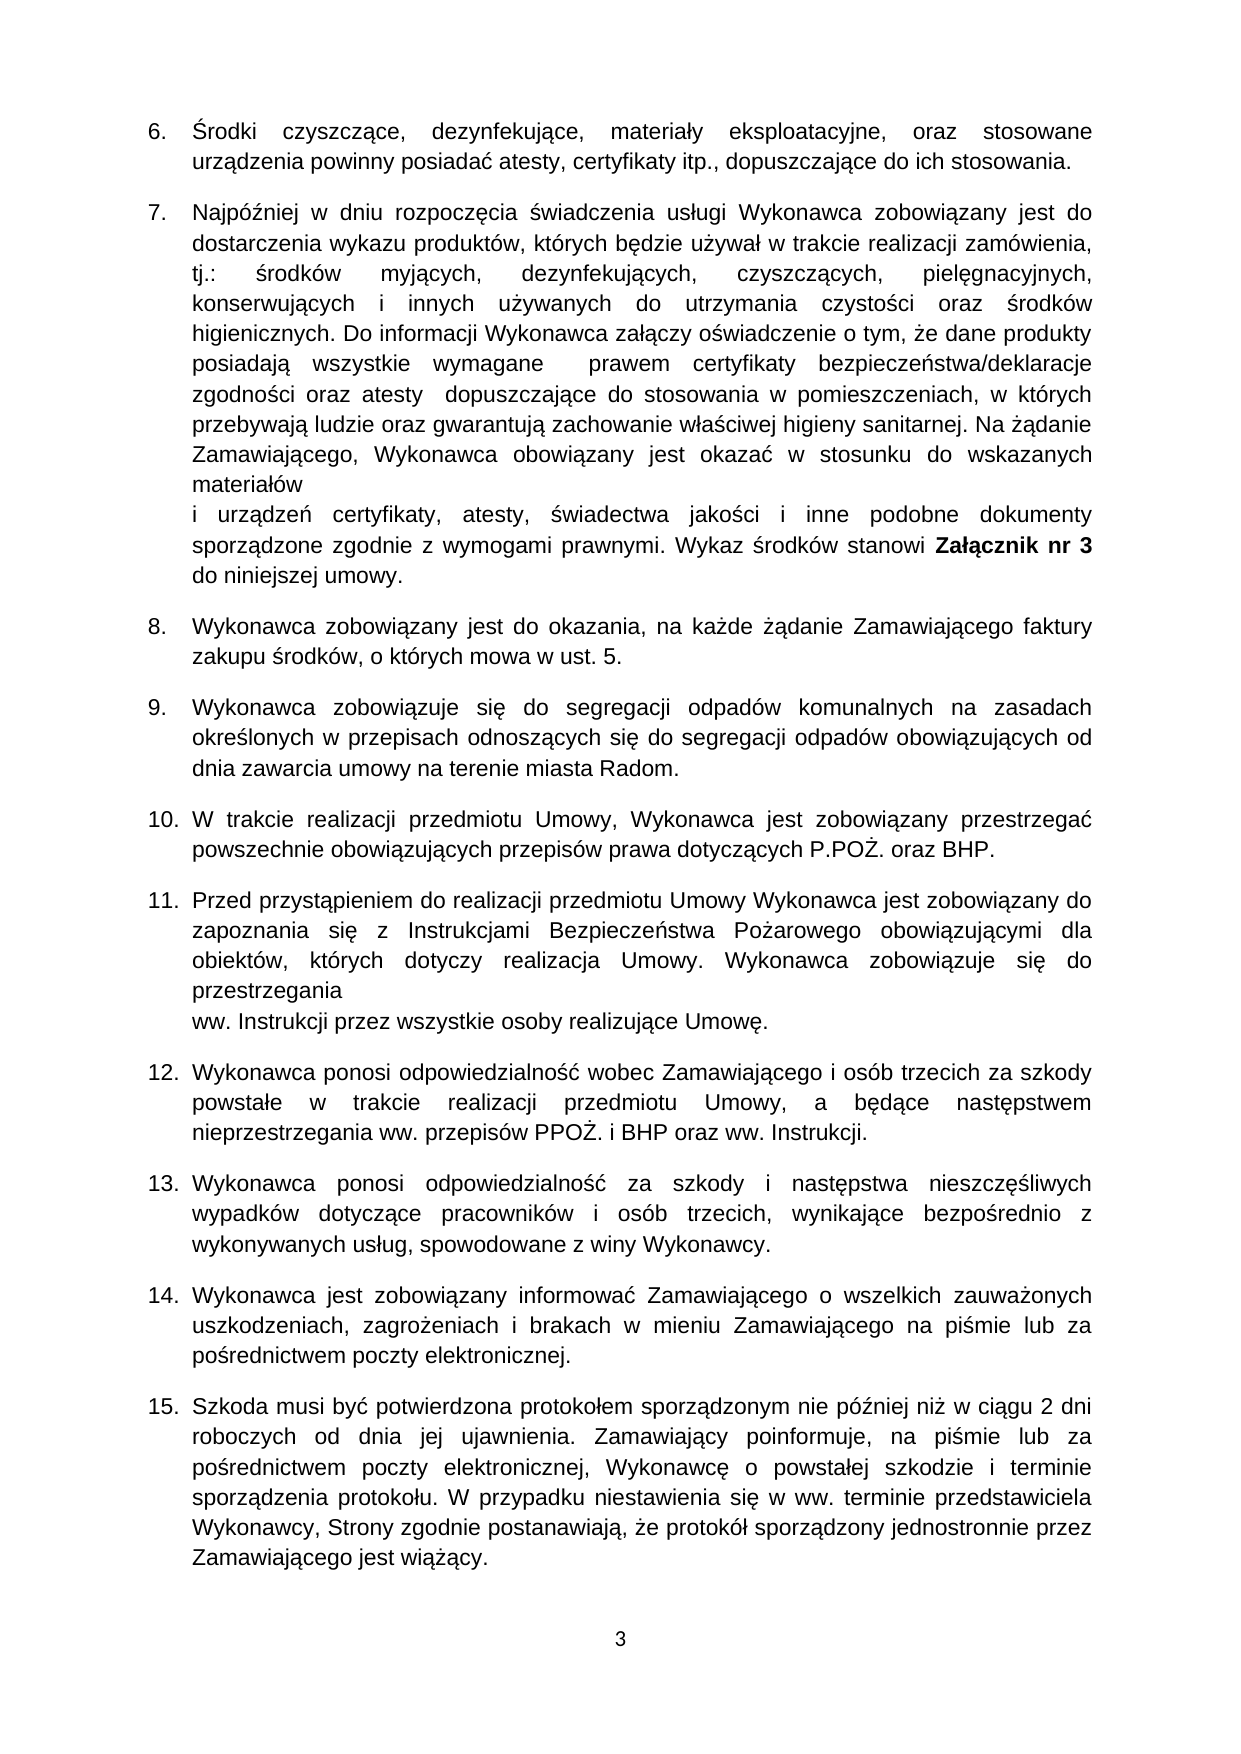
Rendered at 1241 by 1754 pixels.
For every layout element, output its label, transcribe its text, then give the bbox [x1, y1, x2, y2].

list Wykonawca zobowiązany jest do okazania, na każde żądanie Zamawiającego faktury zakupu środków, o których mowa w ust. 5. [148, 613, 1093, 669]
list Najpóźniej w dniu rozpoczęcia świadczenia usługi Wykonawca zobowiązany jest do dostarczenia wykazu produktów, których będzie używał w trakcie realizacji zamówienia, tj.: środków myjących, dezynfekujących, czyszczących, pielęgnacyjnych, konserwujących i innych używanych do utrzymania czystości oraz środków higienicznych. Do informacji Wykonawca załączy oświadczenie o tym, że dane produkty posiadają wszystkie wymagane prawem certyfikaty bezpieczeństwa/deklaracje zgodności oraz atesty dopuszczające do stosowania w pomieszczeniach, w których przebywają ludzie oraz gwarantują zachowanie właściwej higieny sanitarnej. Na żądanie Zamawiającego, Wykonawca obowiązany jest okazać w stosunku do wskazanych materiałów i urządzeń certyfikaty, atesty, świadectwa jakości i inne podobne dokumenty sporządzone zgodnie z wymogami prawnymi. Wykaz środków stanowi Załącznik nr 3 do niniejszej umowy. [148, 199, 1093, 588]
list Wykonawca ponosi odpowiedzialność wobec Zamawiającego i osób trzecich za szkody powstałe w trakcie realizacji przedmiotu Umowy, a będące następstwem nieprzestrzegania ww. przepisów PPOŻ. i BHP oraz ww. Instrukcji. [148, 1059, 1093, 1146]
list Wykonawca ponosi odpowiedzialność za szkody i następstwa nieszczęśliwych wypadków dotyczące pracowników i osób trzecich, wynikające bezpośrednio z wykonywanych usług, spowodowane z winy Wykonawcy. [148, 1170, 1093, 1257]
list Wykonawca jest zobowiązany informować Zamawiającego o wszelkich zauważonych uszkodzeniach, zagrożeniach i brakach w mieniu Zamawiającego na piśmie lub za pośrednictwem poczty elektronicznej. [148, 1282, 1093, 1368]
list W trakcie realizacji przedmiotu Umowy, Wykonawca jest zobowiązany przestrzegać powszechnie obowiązujących przepisów prawa dotyczących P.POŻ. oraz BHP. [148, 806, 1093, 862]
list Szkoda musi być potwierdzona protokołem sporządzonym nie później niż w ciągu 2 dni roboczych od dnia jej ujawnienia. Zamawiający poinformuje, na piśmie lub za pośrednictwem poczty elektronicznej, Wykonawcę o powstałej szkodzie i terminie sporządzenia protokołu. W przypadku niestawienia się w ww. terminie przedstawiciela Wykonawcy, Strony zgodnie postanawiają, że protokół sporządzony jednostronnie przez Zamawiającego jest wiążący. [148, 1393, 1093, 1571]
list Wykonawca zobowiązuje się do segregacji odpadów komunalnych na zasadach określonych w przepisach odnoszących się do segregacji odpadów obowiązujących od dnia zawarcia umowy na terenie miasta Radom. [148, 694, 1093, 781]
list Przed przystąpieniem do realizacji przedmiotu Umowy Wykonawca jest zobowiązany do zapoznania się z Instrukcjami Bezpieczeństwa Pożarowego obowiązującymi dla obiektów, których dotyczy realizacja Umowy. Wykonawca zobowiązuje się do przestrzegania ww. Instrukcji przez wszystkie osoby realizujące Umowę. [148, 887, 1093, 1034]
list Środki czyszczące, dezynfekujące, materiały eksploatacyjne, oraz stosowane urządzenia powinny posiadać atesty, certyfikaty itp., dopuszczające do ich stosowania. [148, 118, 1093, 175]
